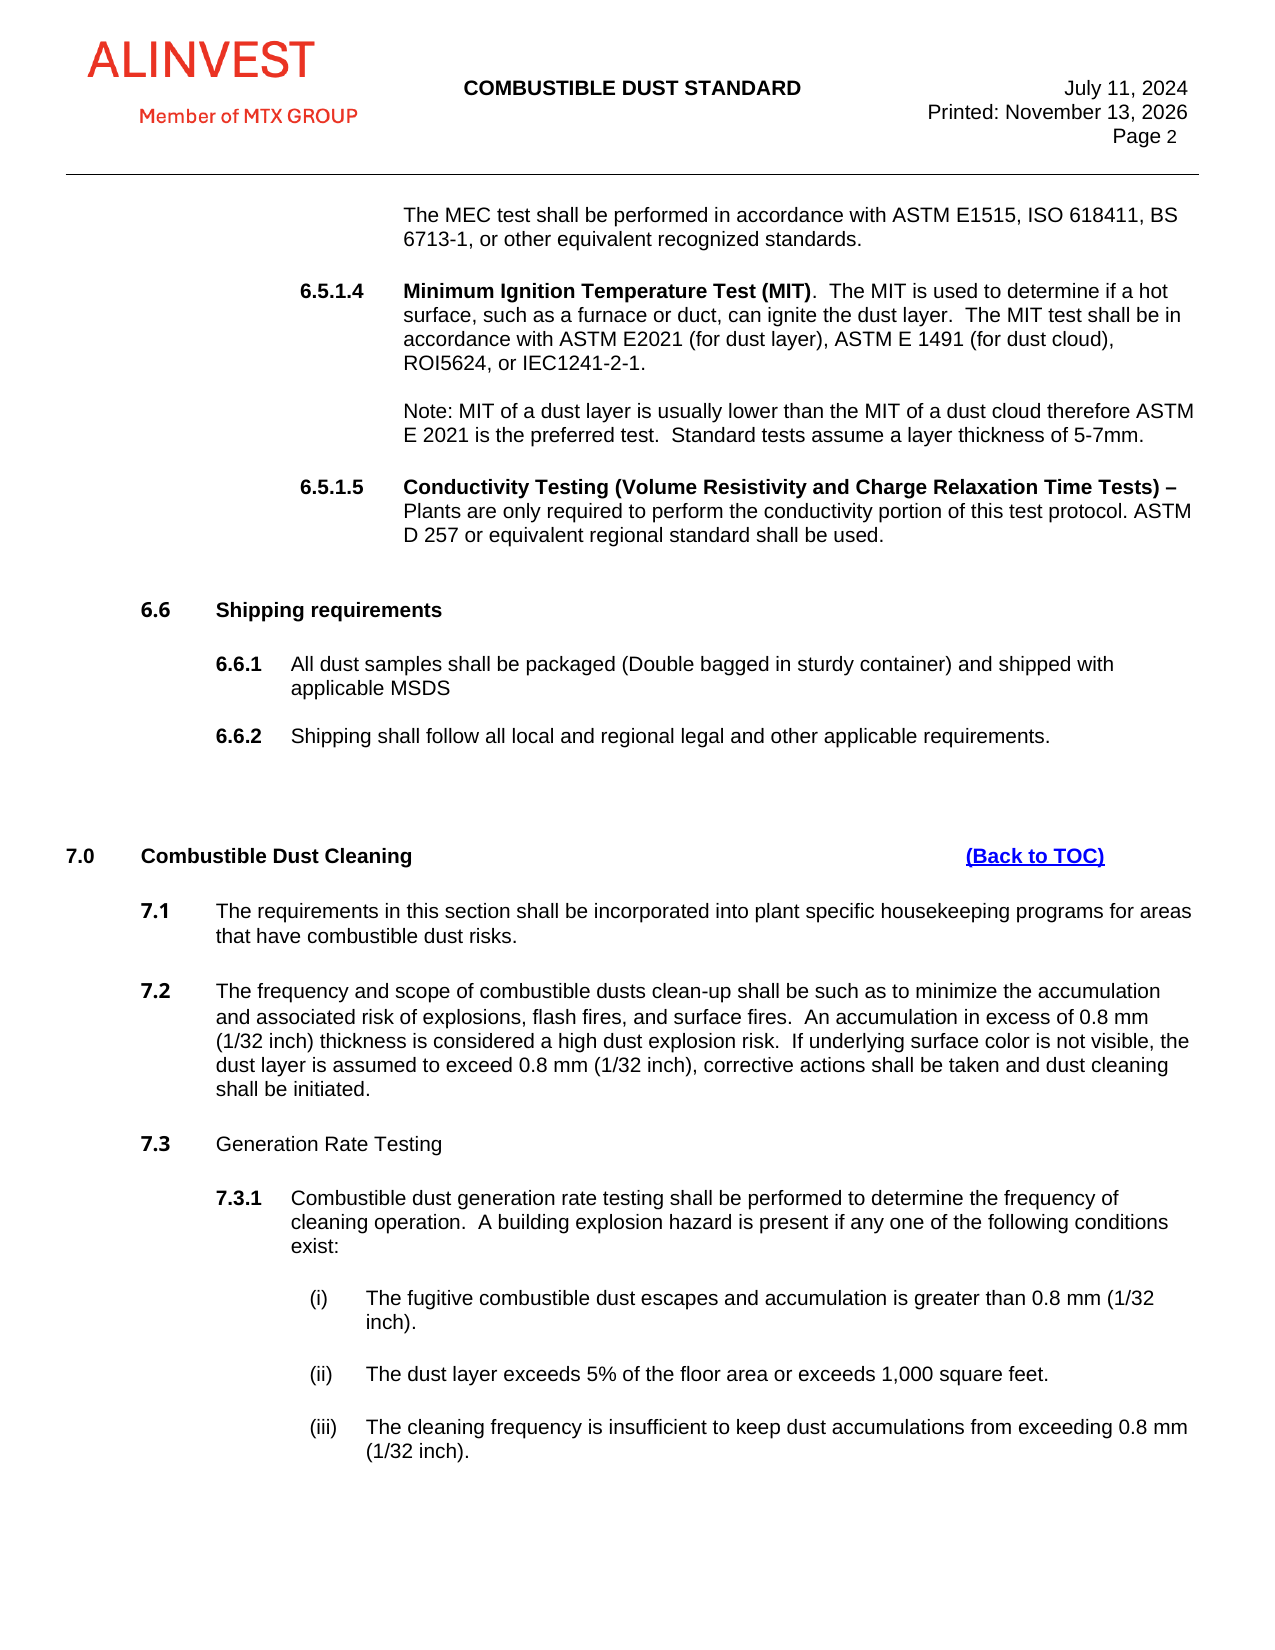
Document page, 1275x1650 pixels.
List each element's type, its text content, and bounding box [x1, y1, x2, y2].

list All dust samples shall be packaged (Double bagged in sturdy container) and shipped with applicable MSDS [216, 652, 1200, 700]
list Minimum Ignition Temperature Test (MIT). The MIT is used to determine if a hot surface, such as a furnace or duct, can ignite the dust layer. The MIT test shall be in accordance with ASTM E2021 (for dust layer), ASTM E 1491 (for dust cloud), ROI5624, or IEC1241-2-1. Note: MIT of a dust layer is usually lower than the MIT of a dust cloud therefore ASTM E 2021 is the preferred test. Standard tests assume a layer thickness of 5-7mm. [300, 279, 1200, 475]
list The requirements in this section shall be incorporated into plant specific housekeeping programs for areas that have combustible dust risks. [141, 896, 1200, 976]
list Shipping shall follow all local and regional legal and other applicable requirements. [216, 724, 1200, 748]
list Generation Rate Testing [141, 1129, 1200, 1186]
list The dust layer exceeds 5% of the floor area or exceeds 1,000 square feet. [309, 1362, 1200, 1414]
list The cleaning frequency is insufficient to keep dust accumulations from exceeding 0.8 mm (1/32 inch). [309, 1414, 1200, 1491]
list Conductivity Testing (Volume Resistivity and Charge Relaxation Time Tests) – Plants are only required to perform the conductivity portion of this test protocol. ASTM D 257 or equivalent regional standard shall be used. [300, 475, 1200, 547]
list The fugitive combustible dust escapes and accumulation is greater than 0.8 mm (1/32 inch). [309, 1286, 1200, 1362]
picture [76, 28, 367, 134]
list Combustible Dust Cleaning (Back to TOC) [66, 843, 1200, 896]
list The frequency and scope of combustible dusts clean-up shall be such as to minimize the accumulation and associated risk of explosions, flash fires, and surface fires. An accumulation in excess of 0.8 mm (1/32 inch) thickness is considered a high dust explosion risk. If underlying surface color is not visible, the dust layer is assumed to exceed 0.8 mm (1/32 inch), corrective actions shall be taken and dust cleaning shall be initiated. [141, 976, 1200, 1129]
list Combustible dust generation rate testing shall be performed to determine the frequency of cleaning operation. A building explosion hazard is present if any one of the following conditions exist: [216, 1186, 1200, 1286]
list Shipping requirements [141, 595, 1200, 652]
